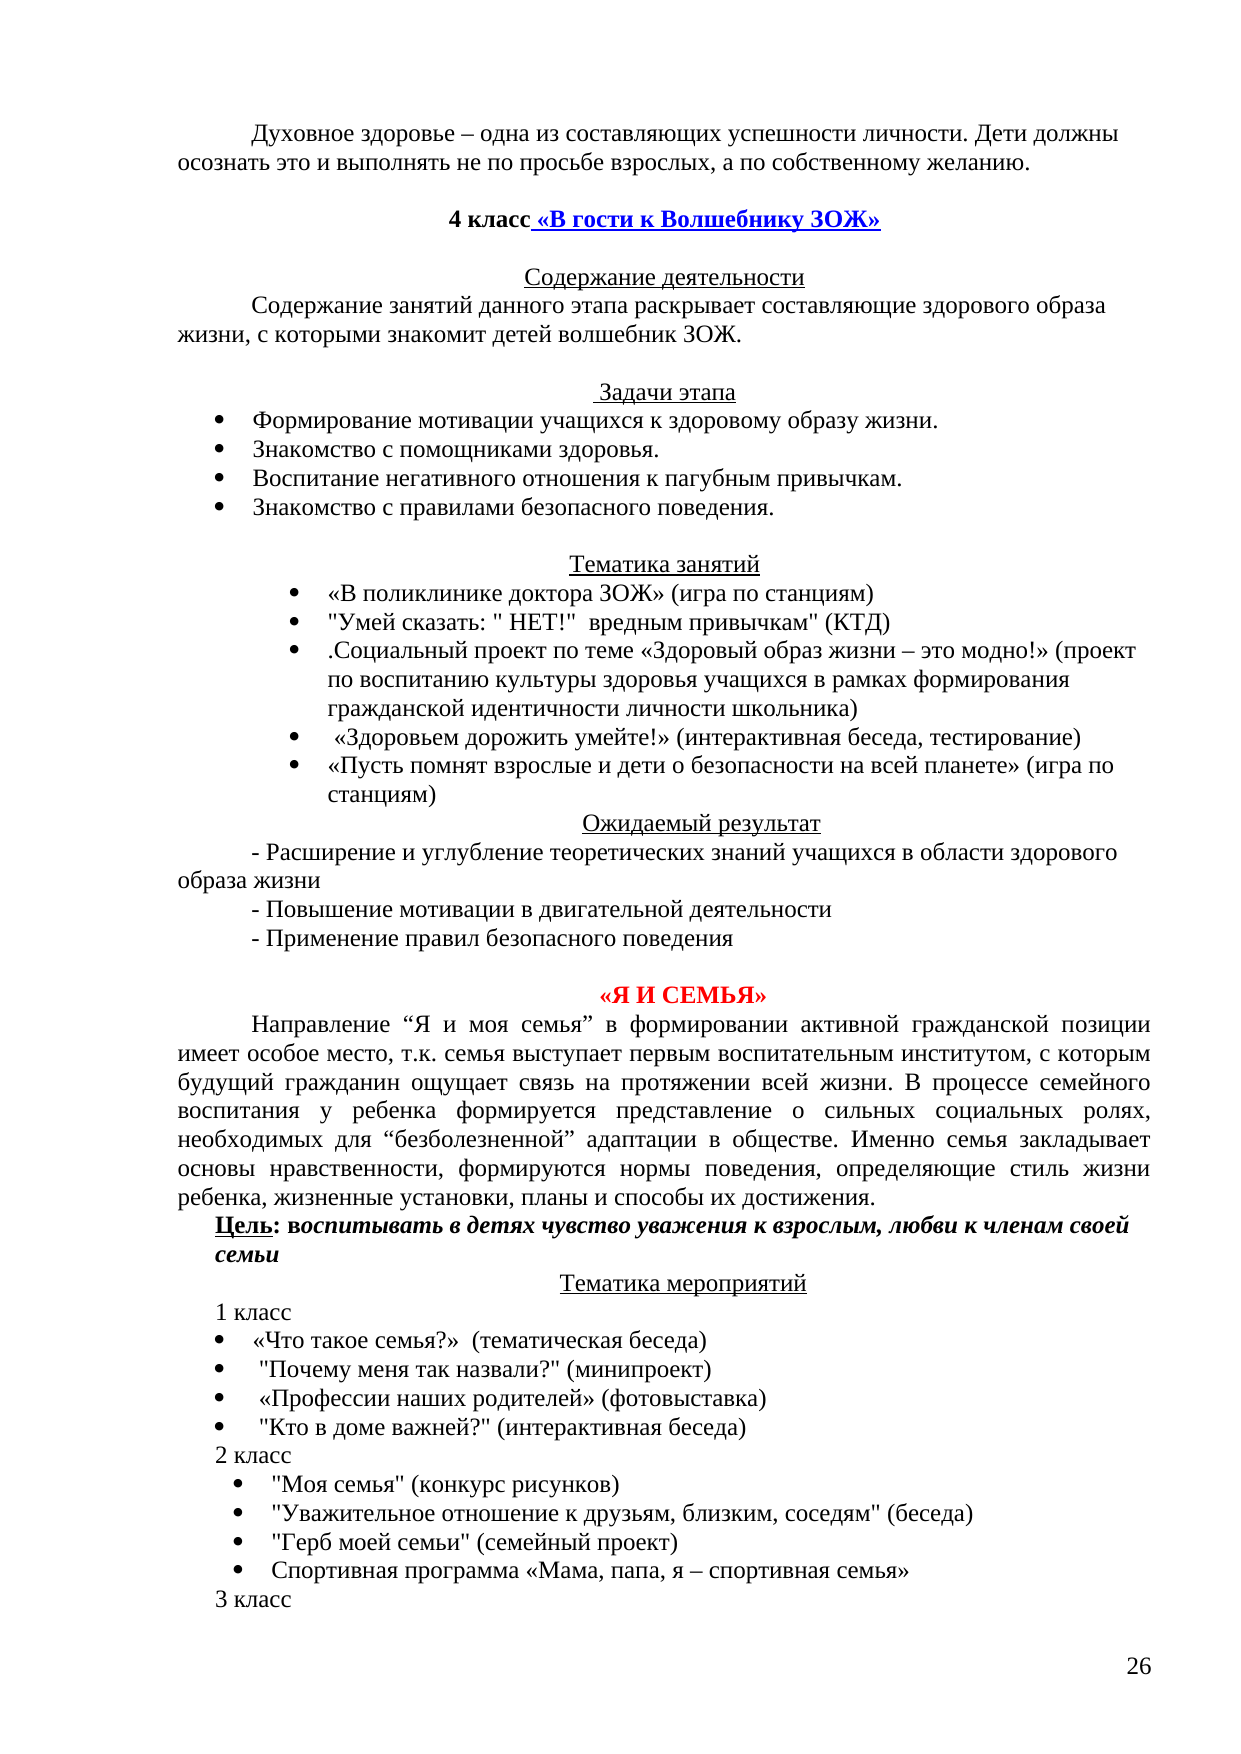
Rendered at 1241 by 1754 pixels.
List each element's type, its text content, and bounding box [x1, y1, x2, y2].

list Формирование мотивации учащихся к здоровому образу жизни. [215, 406, 1152, 434]
text Тематика мероприятий [215, 1268, 1152, 1297]
list «Пусть помнят взрослые и дети о безопасности на всей планете» (игра по станциям) [290, 751, 1152, 808]
text 2 класс [215, 1441, 1152, 1469]
list "Герб моей семьи" (семейный проект) [233, 1527, 1152, 1556]
list Знакомство с помощниками здоровья. [215, 434, 1152, 463]
list «В поликлинике доктора ЗОЖ» (игра по станциям) [290, 578, 1152, 607]
text - Расширение и углубление теоретических знаний учащихся в области здорового образа жизни [177, 837, 1152, 894]
list «Профессии наших родителей» (фотовыставка) [215, 1383, 1152, 1412]
text Ожидаемый результат [177, 808, 1152, 837]
list "Почему меня так назвали?" (минипроект) [215, 1354, 1152, 1383]
list «Здоровьем дорожить умейте!» (интерактивная беседа, тестирование) [290, 722, 1152, 751]
list «Что такое семья?» (тематическая беседа) [215, 1326, 1152, 1354]
list Воспитание негативного отношения к пагубным привычкам. [215, 463, 1152, 492]
text Направление “Я и моя семья” в формировании активной гражданской позиции имеет особое место, т.к. семья выступает первым воспитательным институтом, с которым будущий гражданин ощущает связь на протяжении всей жизни. В процессе семейного воспитания у ребенка формируется представление о сильных социальных ролях, необходимых для “безболезненной” адаптации в обществе. Именно семья закладывает основы нравственности, формируются нормы поведения, определяющие стиль жизни ребенка, жизненные установки, планы и способы их достижения. [177, 1009, 1152, 1211]
text Духовное здоровье – одна из составляющих успешности личности. Дети должны осознать это и выполнять не по просьбе взрослых, а по собственному желанию. [177, 118, 1152, 176]
list "Умей сказать: " НЕТ!" вредным привычкам" (КТД) [290, 607, 1152, 636]
list "Моя семья" (конкурс рисунков) [233, 1469, 1152, 1498]
text - Повышение мотивации в двигательной деятельности [177, 894, 1152, 923]
text 1 класс [215, 1297, 1152, 1326]
list Спортивная программа «Мама, папа, я – спортивная семья» [233, 1556, 1152, 1584]
text 4 класс «В гости к Волшебнику ЗОЖ» [177, 204, 1152, 233]
text 3 класс [215, 1584, 1152, 1613]
list Знакомство с правилами безопасного поведения. [215, 492, 1152, 521]
list "Уважительное отношение к друзьям, близким, соседям" (беседа) [233, 1498, 1152, 1527]
text Содержание занятий данного этапа раскрывает составляющие здорового образа жизни, с которыми знакомит детей волшебник ЗОЖ. [177, 291, 1152, 348]
text Задачи этапа [177, 377, 1152, 406]
text Тематика занятий [177, 549, 1152, 578]
list .Социальный проект по теме «Здоровый образ жизни – это модно!» (проект по воспитанию культуры здоровья учащихся в рамках формирования гражданской идентичности личности школьника) [290, 636, 1152, 722]
text «Я И СЕМЬЯ» [215, 981, 1152, 1009]
text Содержание деятельности [177, 262, 1152, 291]
list "Кто в доме важней?" (интерактивная беседа) [215, 1412, 1152, 1441]
text - Применение правил безопасного поведения [177, 923, 1152, 952]
text Цель: воспитывать в детях чувство уважения к взрослым, любви к членам своей семьи [215, 1211, 1152, 1268]
